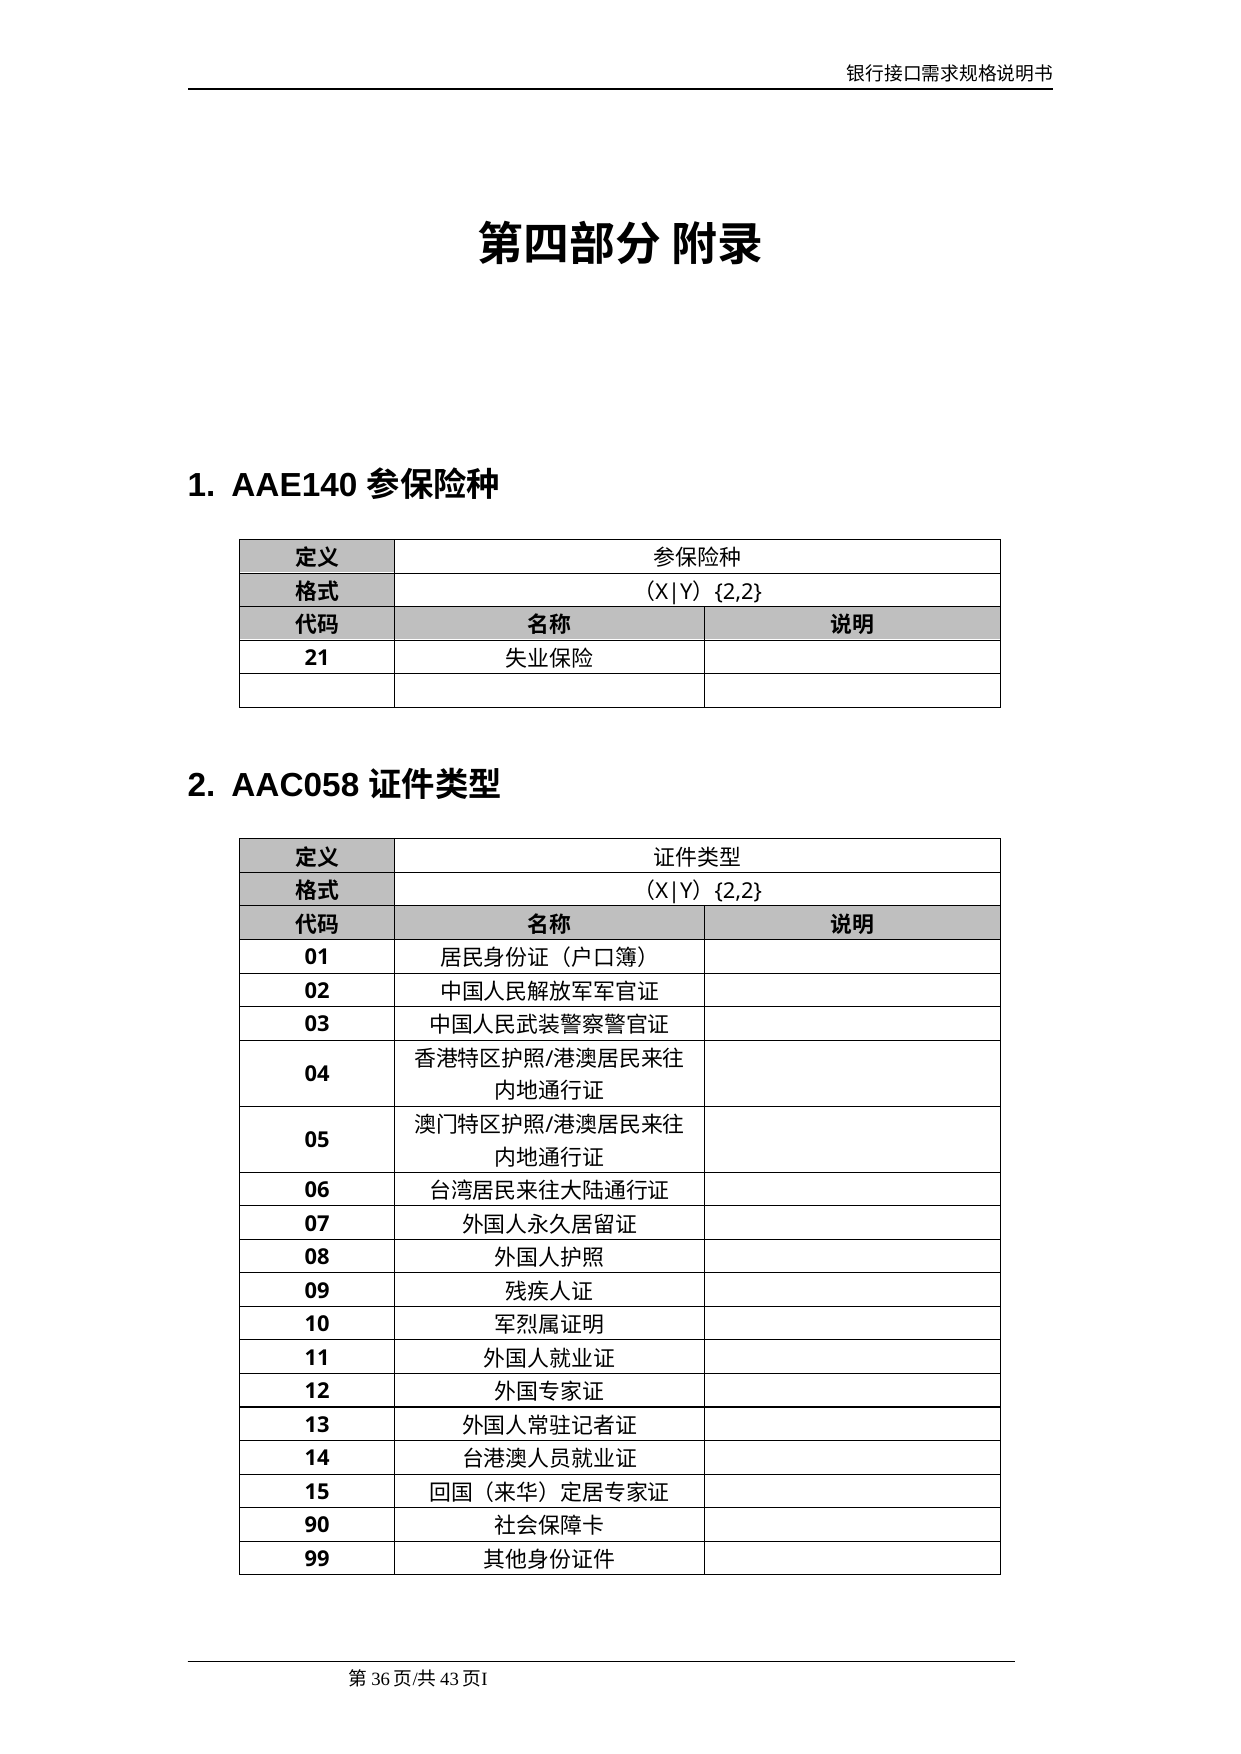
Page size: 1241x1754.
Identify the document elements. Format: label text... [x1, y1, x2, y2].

table_cell 台港澳人员就业证 [395, 1441, 704, 1473]
subtitle AAE140 参保险种 [187, 450, 1053, 515]
subtitle 第四部分 附录 [187, 192, 1053, 289]
table_cell 中国人民武装警察警官证 [395, 1007, 704, 1039]
table_cell 名称 [395, 906, 704, 939]
table_cell 代码 [240, 906, 394, 939]
subtitle AAC058 证件类型 [187, 749, 1053, 814]
table_cell 代码 [240, 607, 394, 639]
table_cell [705, 1007, 1000, 1039]
table_cell [240, 674, 394, 707]
table_cell 台湾居民来往大陆通行证 [395, 1173, 704, 1205]
table_cell 13 [240, 1408, 394, 1440]
table_cell （X|Y）{2,2} [395, 574, 1000, 606]
table_header 证件类型 [395, 839, 1000, 872]
table_cell 04 [240, 1041, 394, 1106]
table_cell 外国人就业证 [395, 1340, 704, 1373]
table_cell [395, 674, 704, 707]
table_cell 其他身份证件 [395, 1542, 704, 1574]
table_cell 外国人永久居留证 [395, 1206, 704, 1239]
table_cell 社会保障卡 [395, 1508, 704, 1541]
table_header 定义 [240, 839, 394, 872]
table_cell 02 [240, 974, 394, 1006]
table_cell 99 [240, 1542, 394, 1574]
table_cell 08 [240, 1240, 394, 1272]
table_cell [705, 1273, 1000, 1306]
table_cell [705, 1173, 1000, 1205]
table_cell 05 [240, 1107, 394, 1172]
table_cell 14 [240, 1441, 394, 1473]
table_header 定义 [240, 540, 394, 572]
table_cell 香港特区护照/港澳居民来往内地通行证 [395, 1041, 704, 1106]
table_cell [705, 1441, 1000, 1473]
table_cell 07 [240, 1206, 394, 1239]
table_cell 居民身份证（户口簿） [395, 940, 704, 972]
table_cell 90 [240, 1508, 394, 1541]
table_cell 12 [240, 1374, 394, 1406]
table_cell [705, 674, 1000, 707]
table_cell [705, 1475, 1000, 1507]
table_cell [705, 1542, 1000, 1574]
table_cell 格式 [240, 873, 394, 905]
table_cell 21 [240, 641, 394, 673]
table_cell 中国人民解放军军官证 [395, 974, 704, 1006]
table_cell 失业保险 [395, 641, 704, 673]
table_cell 军烈属证明 [395, 1307, 704, 1339]
table_cell 回国（来华）定居专家证 [395, 1475, 704, 1507]
table_cell 外国专家证 [395, 1374, 704, 1406]
table_cell [705, 1340, 1000, 1373]
table_cell 说明 [705, 607, 1000, 639]
table_cell 名称 [395, 607, 704, 639]
table_cell 外国人常驻记者证 [395, 1408, 704, 1440]
table_cell 残疾人证 [395, 1273, 704, 1306]
table_cell [705, 1041, 1000, 1106]
table_header 参保险种 [395, 540, 1000, 572]
table_cell 09 [240, 1273, 394, 1306]
table_cell [705, 1107, 1000, 1172]
table_cell 11 [240, 1340, 394, 1373]
table_cell 外国人护照 [395, 1240, 704, 1272]
table_cell [705, 1508, 1000, 1541]
table_cell 格式 [240, 574, 394, 606]
table_cell 06 [240, 1173, 394, 1205]
table_cell （X|Y）{2,2} [395, 873, 1000, 905]
table_cell [705, 1206, 1000, 1239]
table_cell 01 [240, 940, 394, 972]
table_cell 15 [240, 1475, 394, 1507]
table_cell [705, 1307, 1000, 1339]
table_cell 03 [240, 1007, 394, 1039]
table_cell 说明 [705, 906, 1000, 939]
table_cell [705, 940, 1000, 972]
table_cell [705, 1374, 1000, 1406]
table_cell [705, 641, 1000, 673]
table_cell [705, 1408, 1000, 1440]
table_cell [705, 974, 1000, 1006]
table_cell 澳门特区护照/港澳居民来往内地通行证 [395, 1107, 704, 1172]
table_cell 10 [240, 1307, 394, 1339]
table_cell [705, 1240, 1000, 1272]
